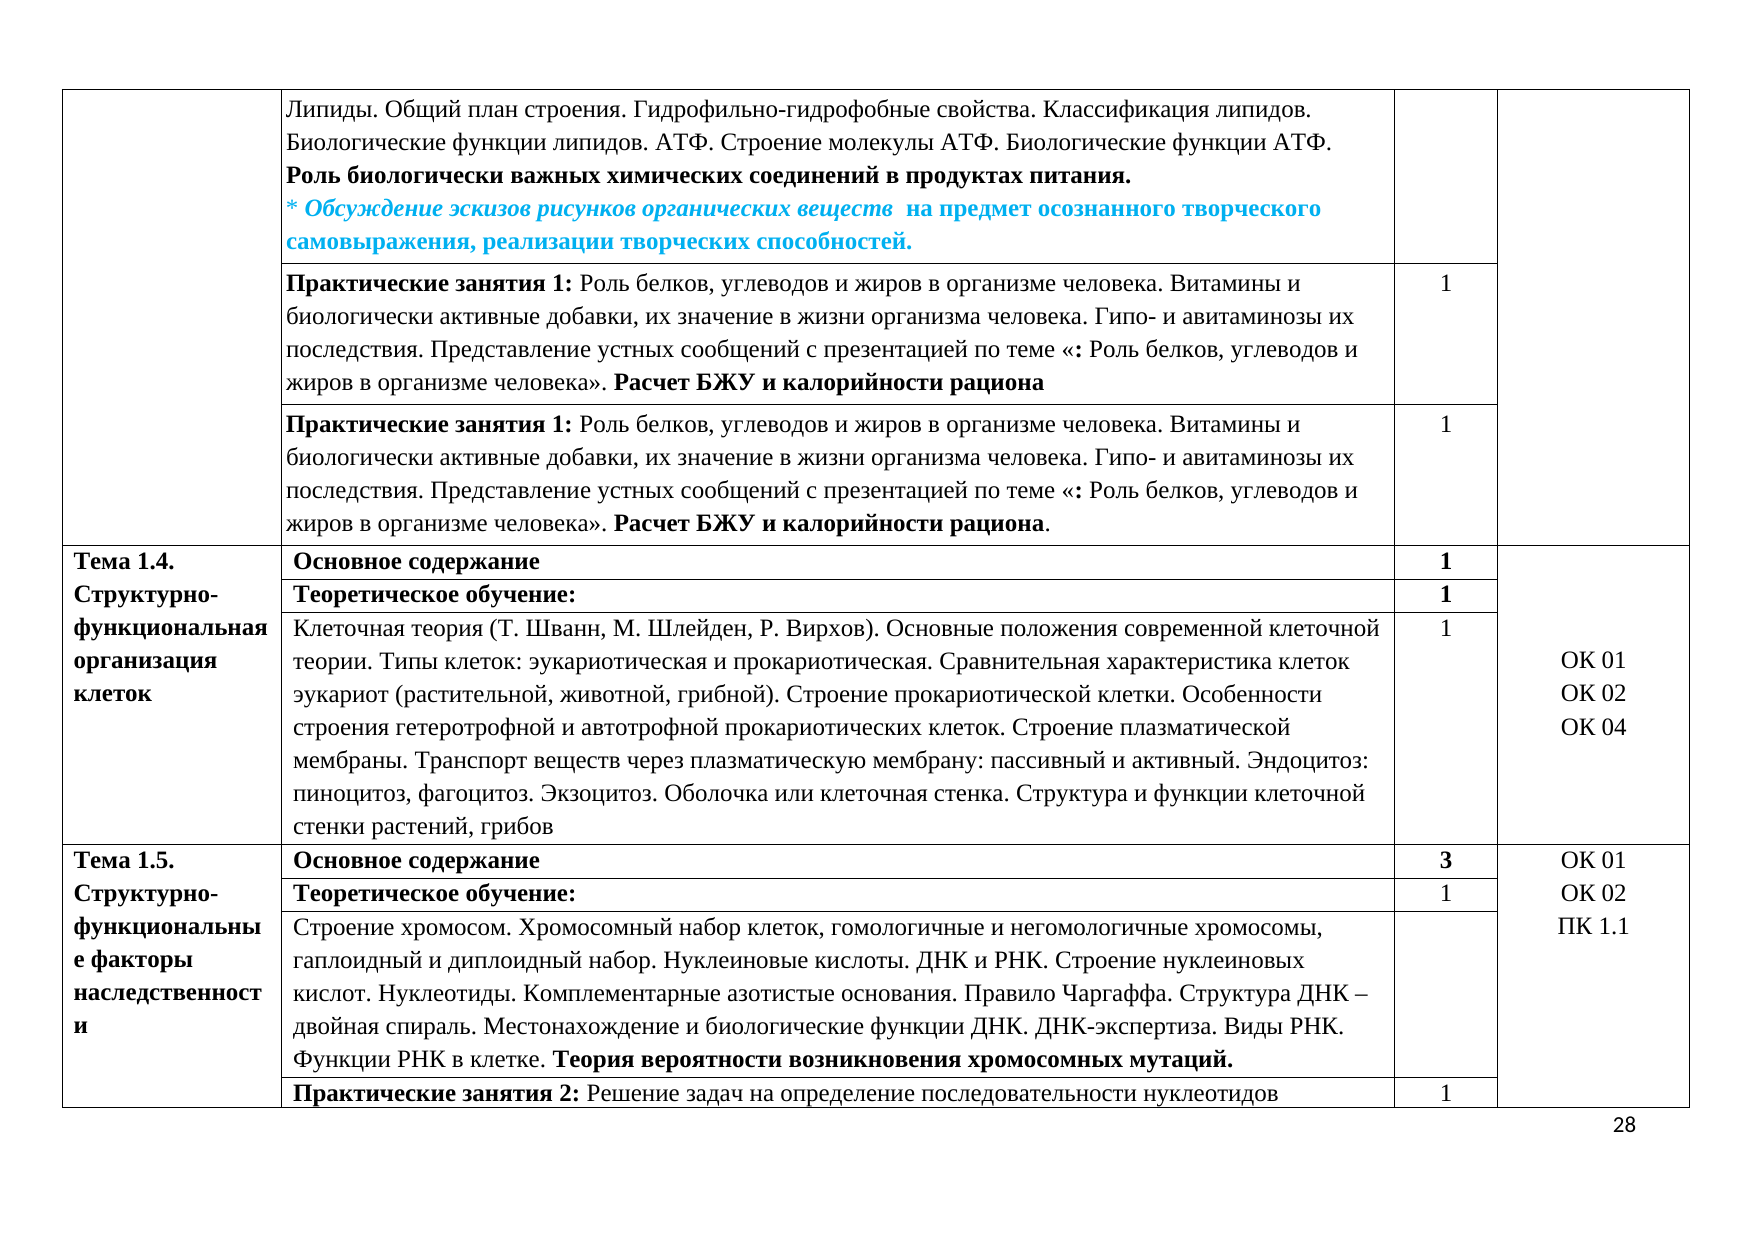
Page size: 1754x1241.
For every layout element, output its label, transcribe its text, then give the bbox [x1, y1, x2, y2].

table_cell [282, 1078, 1394, 1107]
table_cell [282, 90, 1394, 263]
table_cell 1 [1395, 90, 1497, 263]
table_cell Теоретическое обучение: [282, 879, 1394, 911]
table_cell Клеточная теория (Т. Шванн, М. Шлейден, Р. Вирхов). Основные положения современной клеточной теории. Типы клеток: эукариотическая и прокариотическая. Сравнительная характеристика клеток эукариот (растительной, животной, грибной). Строение прокариотической клетки. Особенности строения гетеротрофной и автотрофной прокариотических клеток. Строение плазматической мембраны. Транспорт веществ через плазматическую мембрану: пассивный и активный. Эндоцитоз: пиноцитоз, фагоцитоз. Экзоцитоз. Оболочка или клеточная стенка. Структура и функции клеточной стенки растений, грибов [282, 613, 1394, 844]
table_cell 1 [1395, 879, 1497, 911]
table_cell 1 [1395, 580, 1497, 612]
table_cell Теоретическое обучение: [282, 580, 1394, 612]
table_cell Тема 1.4. Структурно-функциональная организация клеток [63, 546, 281, 844]
table_cell 3 [1395, 845, 1497, 877]
table_cell Тема 1.5. Структурно-функциональные факторы наследственности [63, 845, 281, 1107]
table_cell Основное содержание [282, 546, 1394, 578]
table_cell 1 [1395, 405, 1497, 545]
table_cell [1395, 912, 1497, 1077]
table_cell 1 [1395, 546, 1497, 578]
table_cell Основное содержание [282, 845, 1394, 877]
table_cell Практические занятия 1: Роль белков, углеводов и жиров в организме человека. Витамины и биологически активные добавки, их значение в жизни организма человека. Гипо- и авитаминозы их последствия. Представление устных сообщений с презентацией по теме «: Роль белков, углеводов и жиров в организме человека». Расчет БЖУ и калорийности рациона [282, 264, 1394, 404]
table_cell ОК 01 ОК 02 ОК 04 [1498, 546, 1689, 844]
table_cell Строение хромосом. Хромосомный набор клеток, гомологичные и негомологичные хромосомы, гаплоидный и диплоидный набор. Нуклеиновые кислоты. ДНК и РНК. Строение нуклеиновых кислот. Нуклеотиды. Комплементарные азотистые основания. Правило Чаргаффа. Структура ДНК – двойная спираль. Местонахождение и биологические функции ДНК. ДНК-экспертиза. Виды РНК. Функции РНК в клетке. Теория вероятности возникновения хромосомных мутаций. [282, 912, 1394, 1077]
table_cell 1 [1395, 264, 1497, 404]
table_cell 1 [1395, 1078, 1497, 1107]
table_cell 1 [1395, 613, 1497, 844]
table_cell ОК 01 ОК 02 ПК 1.1 [1498, 845, 1689, 1107]
table_cell Практические занятия 1: Роль белков, углеводов и жиров в организме человека. Витамины и биологически активные добавки, их значение в жизни организма человека. Гипо- и авитаминозы их последствия. Представление устных сообщений с презентацией по теме «: Роль белков, углеводов и жиров в организме человека». Расчет БЖУ и калорийности рациона. [282, 405, 1394, 545]
